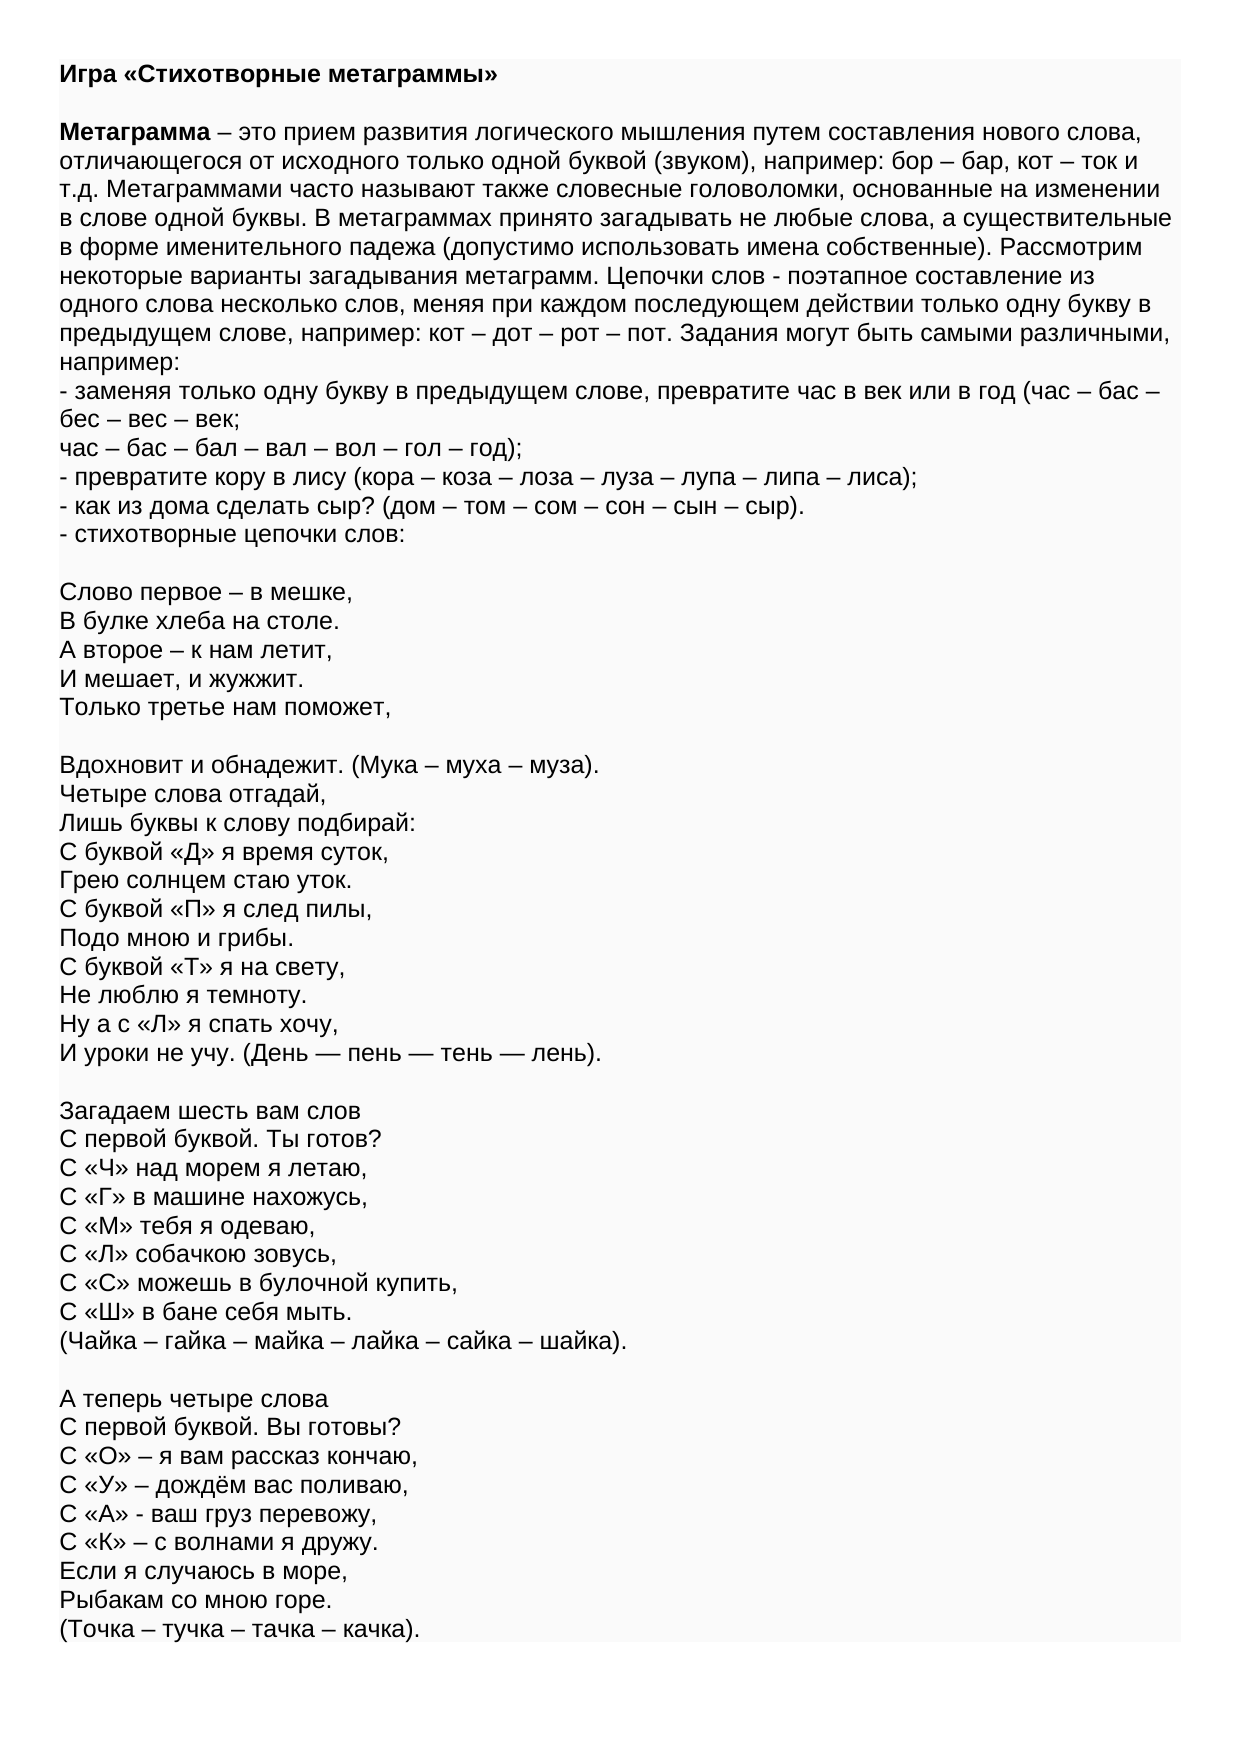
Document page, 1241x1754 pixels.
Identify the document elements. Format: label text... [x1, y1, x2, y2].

text Метаграмма – это прием развития логического мышления путем составления нового слова, отличающегося от исходного только одной буквой (звуком), например: бор – бар, кот – ток и т.д. Метаграммами часто называют также словесные головоломки, основанные на изменении в слове одной буквы. В метаграммах принято загадывать не любые слова, а существительные в форме именительного падежа (допустимо использовать имена собственные). Рассмотрим некоторые варианты загадывания метаграмм. Цепочки слов - поэтапное составление из одного слова несколько слов, меняя при каждом последующем действии только одну букву в предыдущем слове, например: кот – дот – рот – пот. Задания могут быть самыми различными, например: - заменяя только одну букву в предыдущем слове, превратите час в век или в год (час – бас – бес – вес – век; час – бас – бал – вал – вол – гол – год); - превратите кору в лису (кора – коза – лоза – луза – лупа – липа – лиса); - как из дома сделать сыр? (дом – том – сом – сон – сын – сыр). - стихотворные цепочки слов: [59, 117, 1181, 548]
text Загадаем шесть вам слов С первой буквой. Ты готов? С «Ч» над морем я летаю, С «Г» в машине нахожусь, С «М» тебя я одеваю, С «Л» собачкою зовусь, С «С» можешь в булочной купить, С «Ш» в бане себя мыть. (Чайка – гайка – майка – лайка – сайка – шайка). [59, 1096, 1181, 1354]
text Игра «Стихотворные метаграммы» [59, 59, 1181, 88]
text А теперь четыре слова С первой буквой. Вы готовы? С «О» – я вам рассказ кончаю, С «У» – дождём вас поливаю, С «А» - ваш груз перевожу, С «К» – с волнами я дружу. Если я случаюсь в море, Рыбакам со мною горе. (Точка – тучка – тачка – качка). [59, 1384, 1181, 1642]
text Вдохновит и обнадежит. (Мука – муха – муза). Четыре слова отгадай, Лишь буквы к слову подбирай: С буквой «Д» я время суток, Грею солнцем стаю уток. С буквой «П» я след пилы, Подо мною и грибы. С буквой «Т» я на свету, Не люблю я темноту. Ну а с «Л» я спать хочу, И уроки не учу. (День — пень — тень — лень). [59, 750, 1181, 1067]
text Слово первое – в мешке, В булке хлеба на столе. А второе – к нам летит, И мешает, и жужжит. Только третье нам поможет, [59, 577, 1181, 721]
